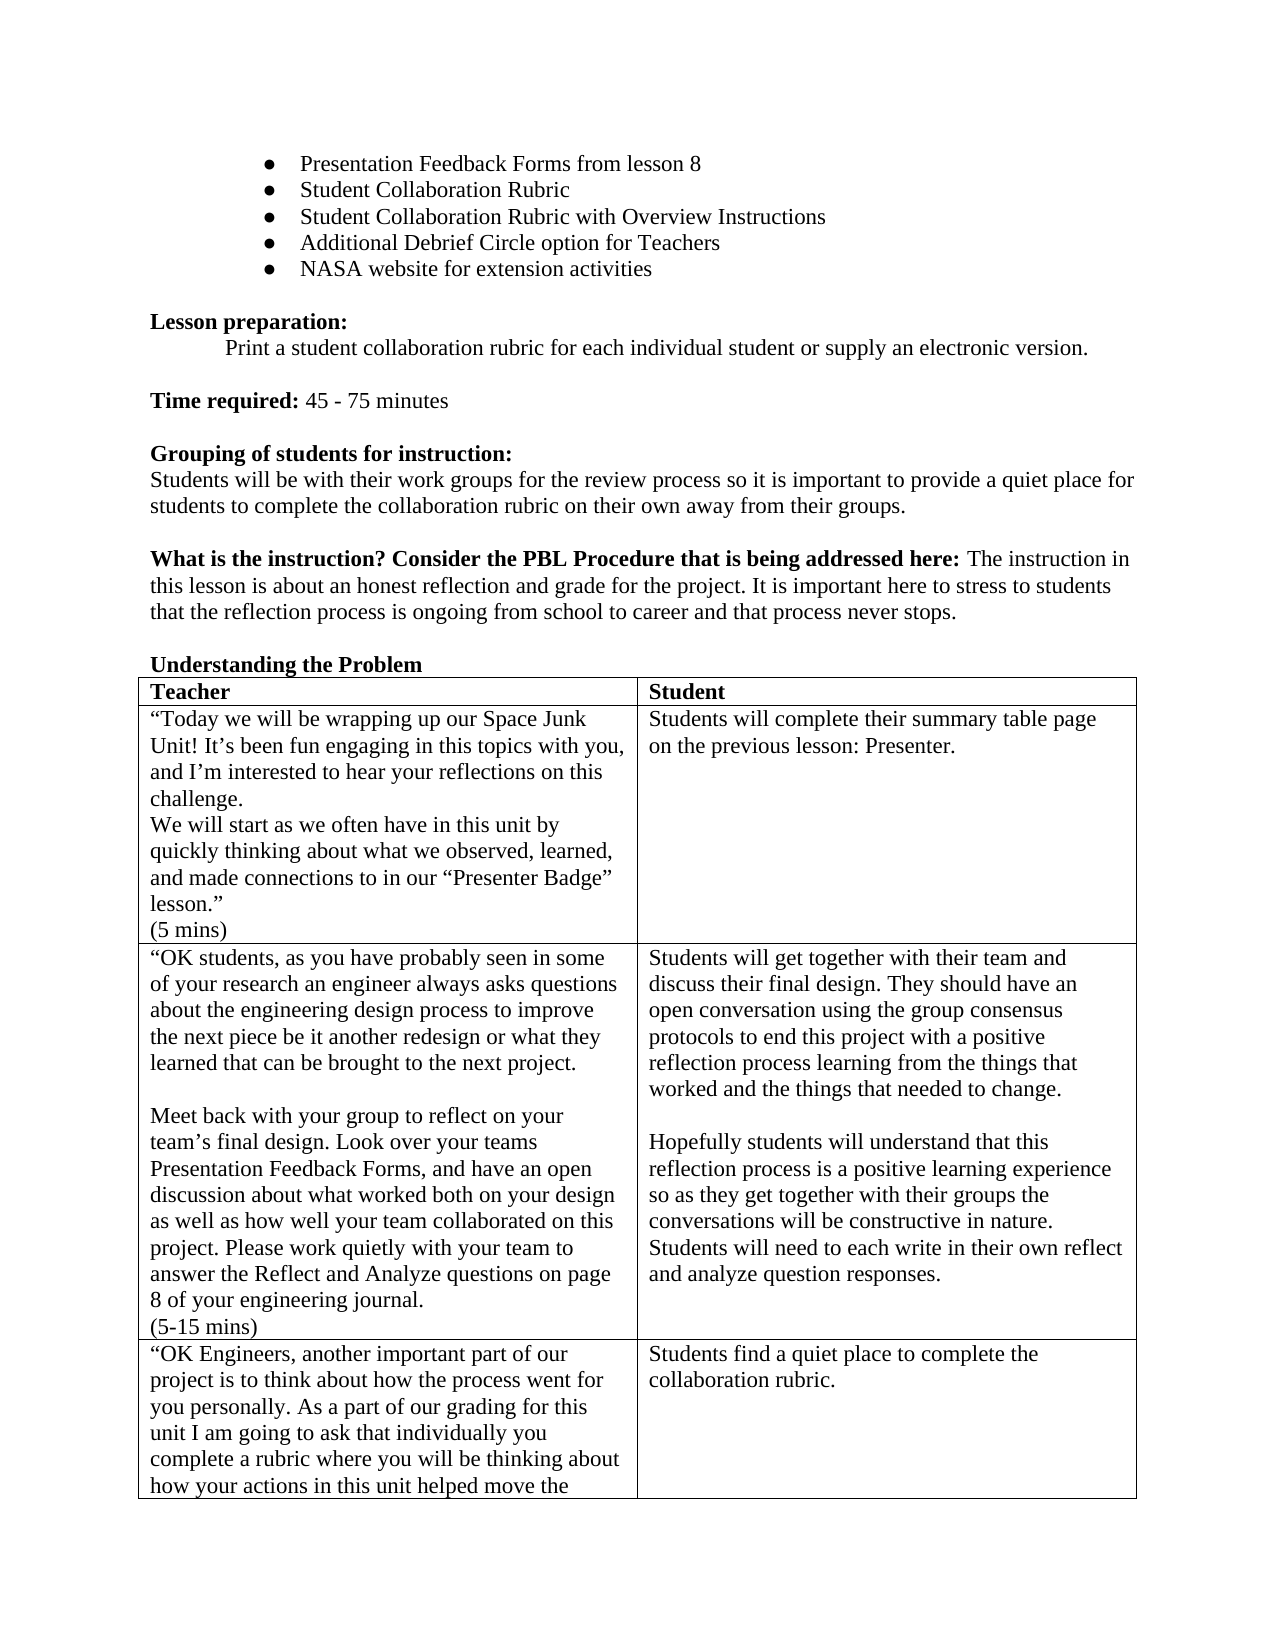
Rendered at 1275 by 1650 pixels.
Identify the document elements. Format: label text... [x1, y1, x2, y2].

text Students will be with their work groups for the review process so it is important to provide a quiet place for students to complete the collaboration rubric on their own away from their groups. [150, 466, 1140, 519]
text Print a student collaboration rubric for each individual student or supply an electronic version. [150, 334, 1140, 361]
text Understanding the Problem [150, 651, 1140, 677]
table_header Student [638, 678, 1136, 704]
text What is the instruction? Consider the PBL Procedure that is being addressed here: The instruction in this lesson is about an honest reflection and grade for the project. It is important here to stress to students that the reflection process is ongoing from school to career and that process never stops. [150, 545, 1140, 624]
table_cell “OK students, as you have probably seen in some of your research an engineer always asks questions about the engineering design process to improve the next piece be it another redesign or what they learned that can be brought to the next project. Meet back with your group to reflect on your team’s final design. Look over your teams Presentation Feedback Forms, and have an open discussion about what worked both on your design as well as how well your team collaborated on this project. Please work quietly with your team to answer the Reflect and Analyze questions on page 8 of your engineering journal. (5-15 mins) [139, 944, 637, 1339]
list NASA website for extension activities [262, 255, 1140, 282]
table_cell Students will get together with their team and discuss their final design. They should have an open conversation using the group consensus protocols to end this project with a positive reflection process learning from the things that worked and the things that needed to change. Hopefully students will understand that this reflection process is a positive learning experience so as they get together with their groups the conversations will be constructive in nature. Students will need to each write in their own reflect and analyze question responses. [638, 944, 1136, 1339]
list Additional Debrief Circle option for Teachers [262, 229, 1140, 255]
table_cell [139, 1340, 637, 1498]
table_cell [638, 1340, 1136, 1498]
list Presentation Feedback Forms from lesson 8 [262, 150, 1140, 176]
list Student Collaboration Rubric with Overview Instructions [262, 203, 1140, 229]
table_cell Students will complete their summary table page on the previous lesson: Presenter. [638, 706, 1136, 943]
table_cell “Today we will be wrapping up our Space Junk Unit! It’s been fun engaging in this topics with you, and I’m interested to hear your reflections on this challenge. We will start as we often have in this unit by quickly thinking about what we observed, learned, and made connections to in our “Presenter Badge” lesson.” (5 mins) [139, 706, 637, 943]
text Grouping of students for instruction: [150, 440, 1140, 466]
table_header Teacher [139, 678, 637, 704]
list Student Collaboration Rubric [262, 176, 1140, 203]
text Lesson preparation: [150, 308, 1140, 334]
text Time required: 45 - 75 minutes [150, 387, 1140, 413]
